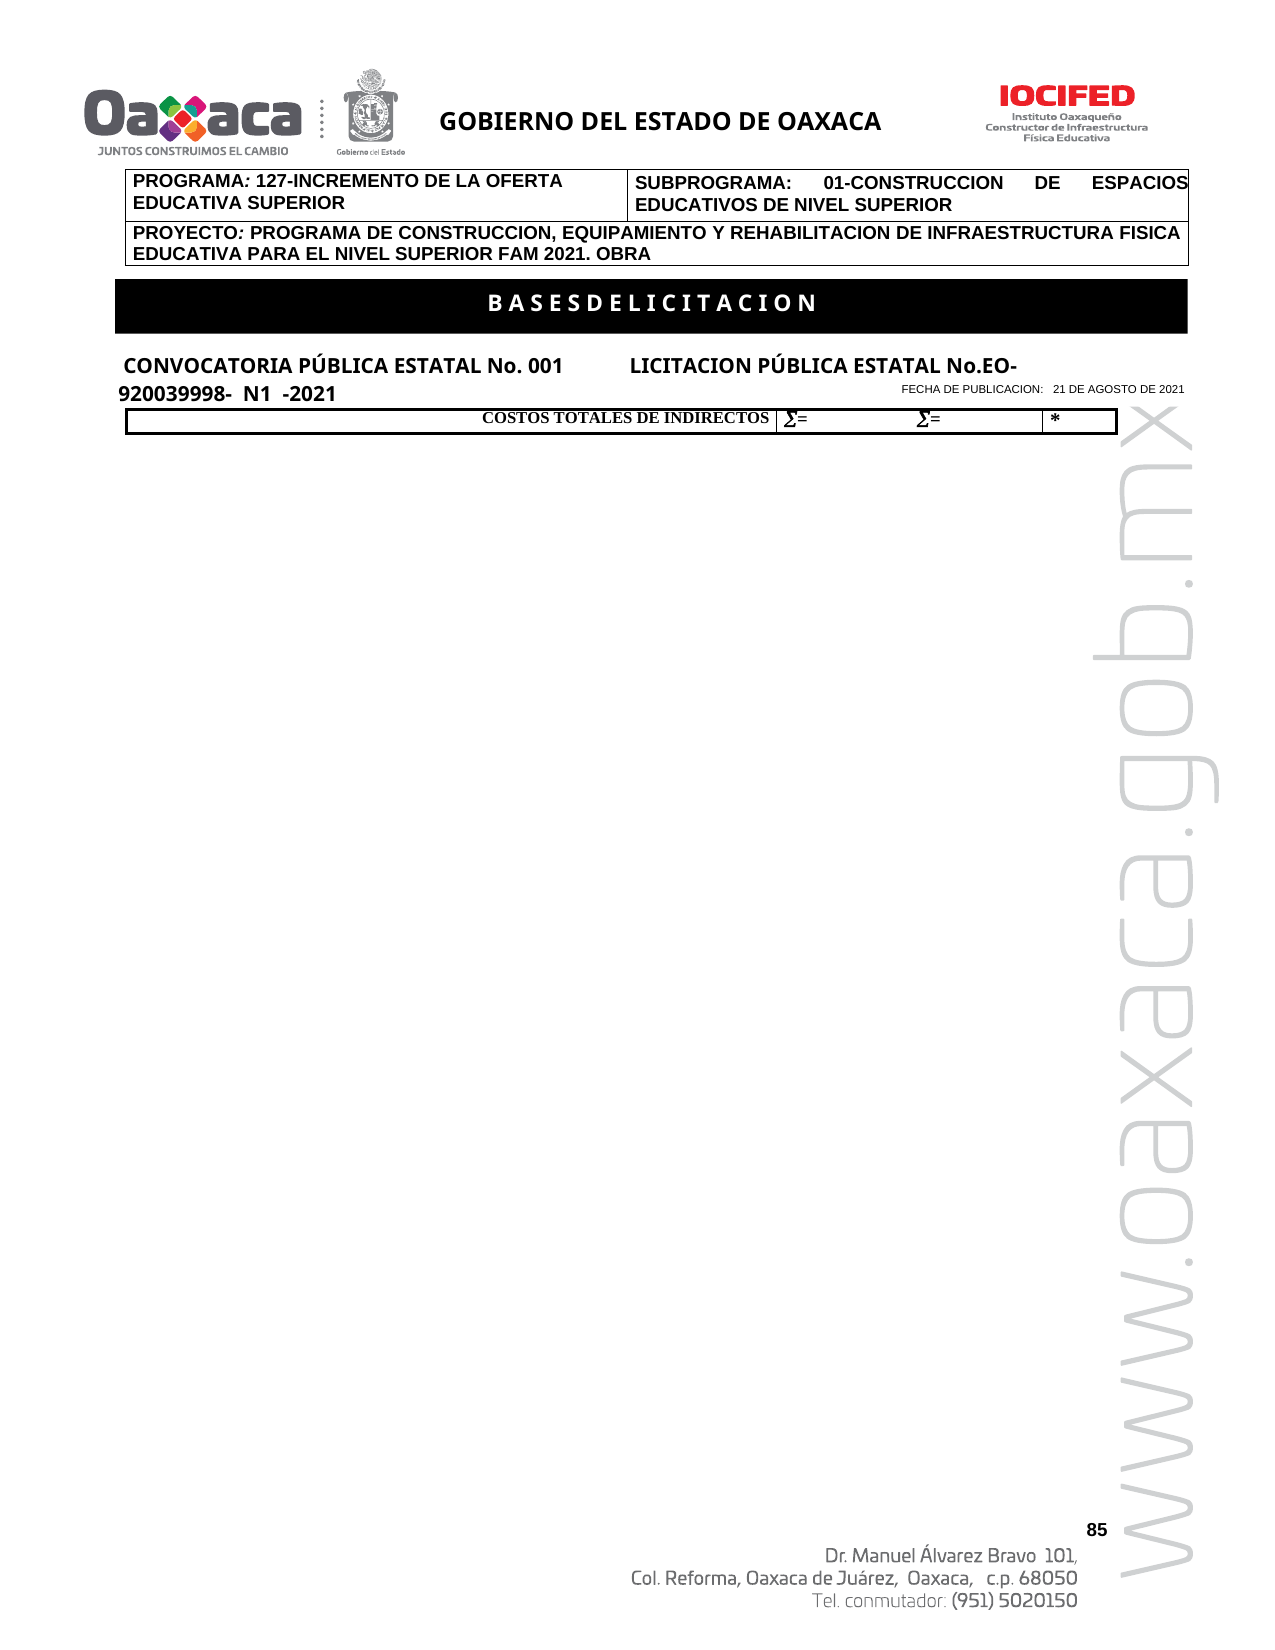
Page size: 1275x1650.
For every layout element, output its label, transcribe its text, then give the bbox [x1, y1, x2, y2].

table_cell COSTOS TOTALES DE INDIRECTOS [128, 411, 776, 432]
table_cell * [1043, 411, 1115, 432]
table_cell = [777, 411, 909, 432]
table_cell = [909, 411, 1042, 432]
